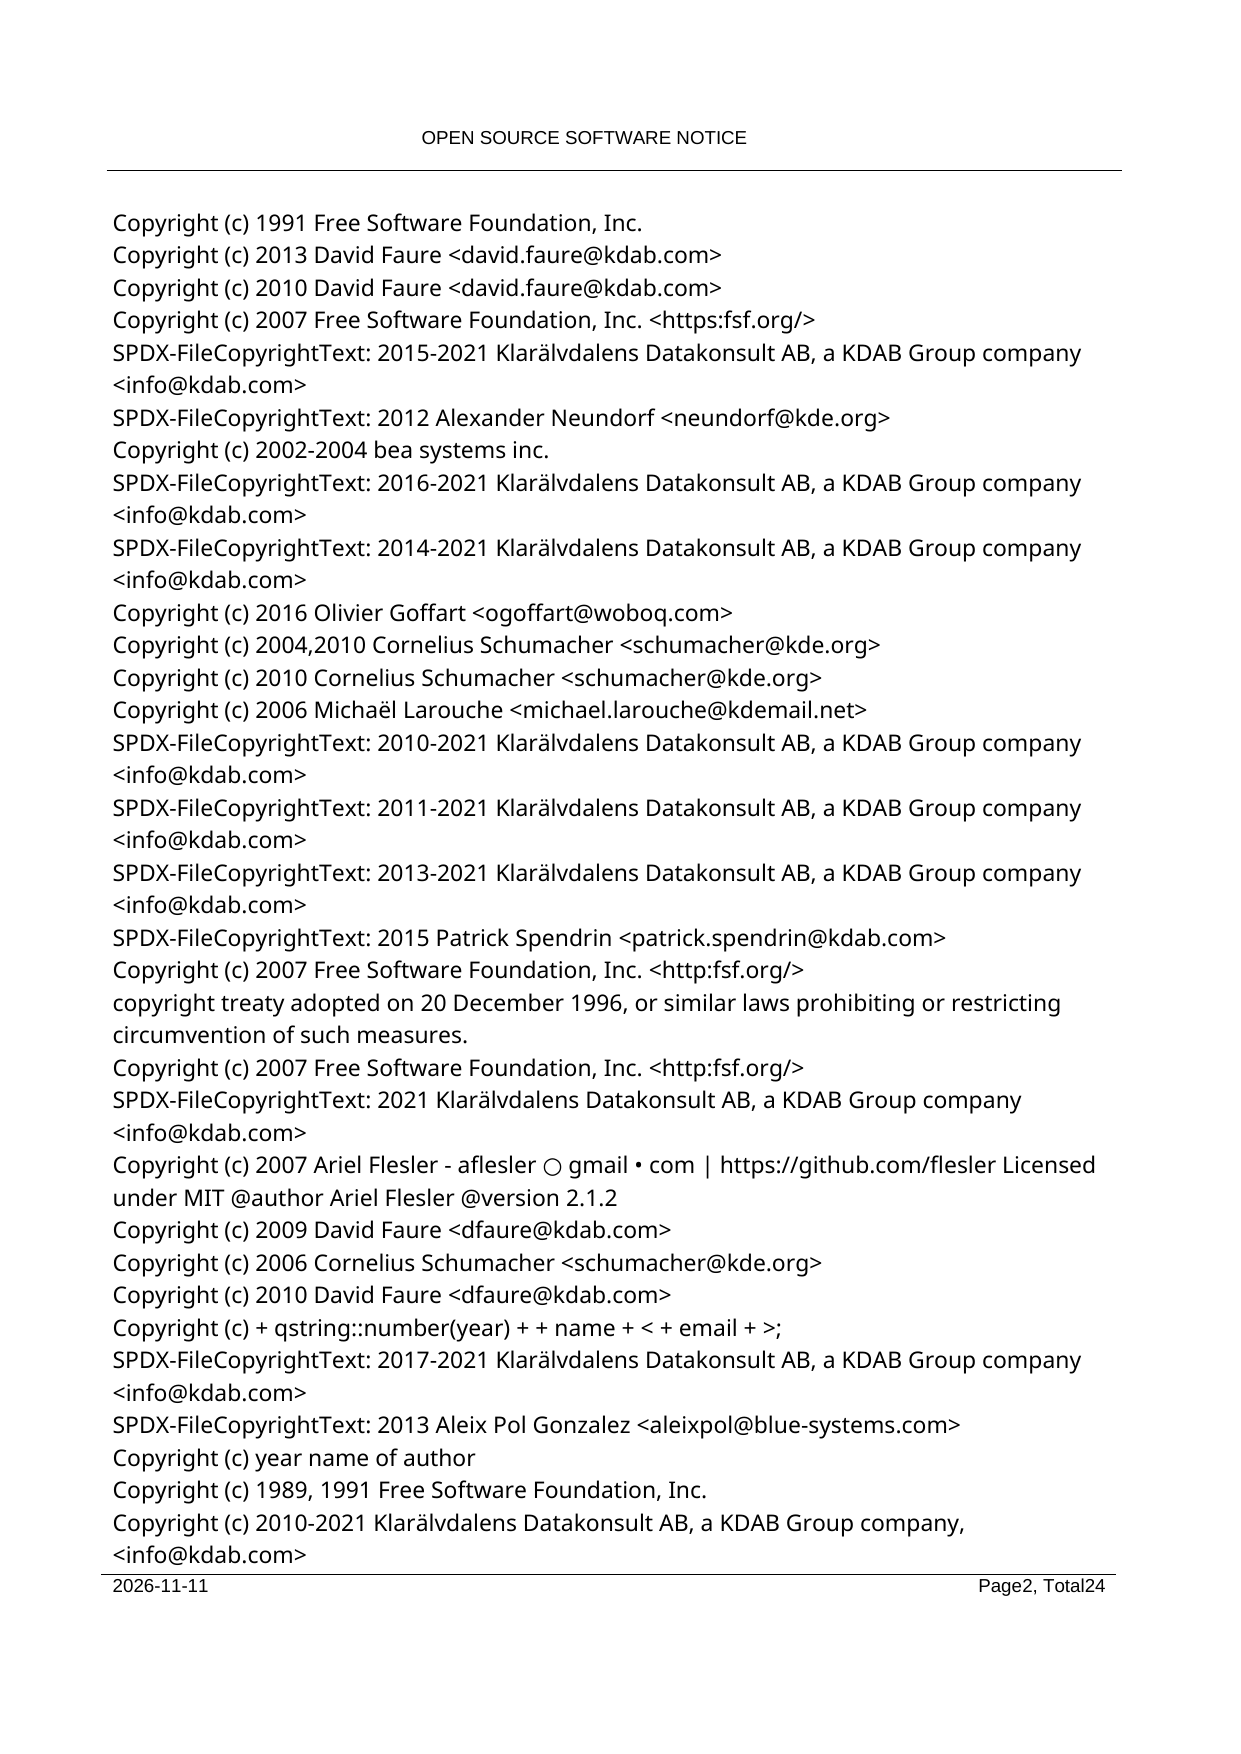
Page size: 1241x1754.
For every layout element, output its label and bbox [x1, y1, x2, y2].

text [112, 206, 1128, 1571]
